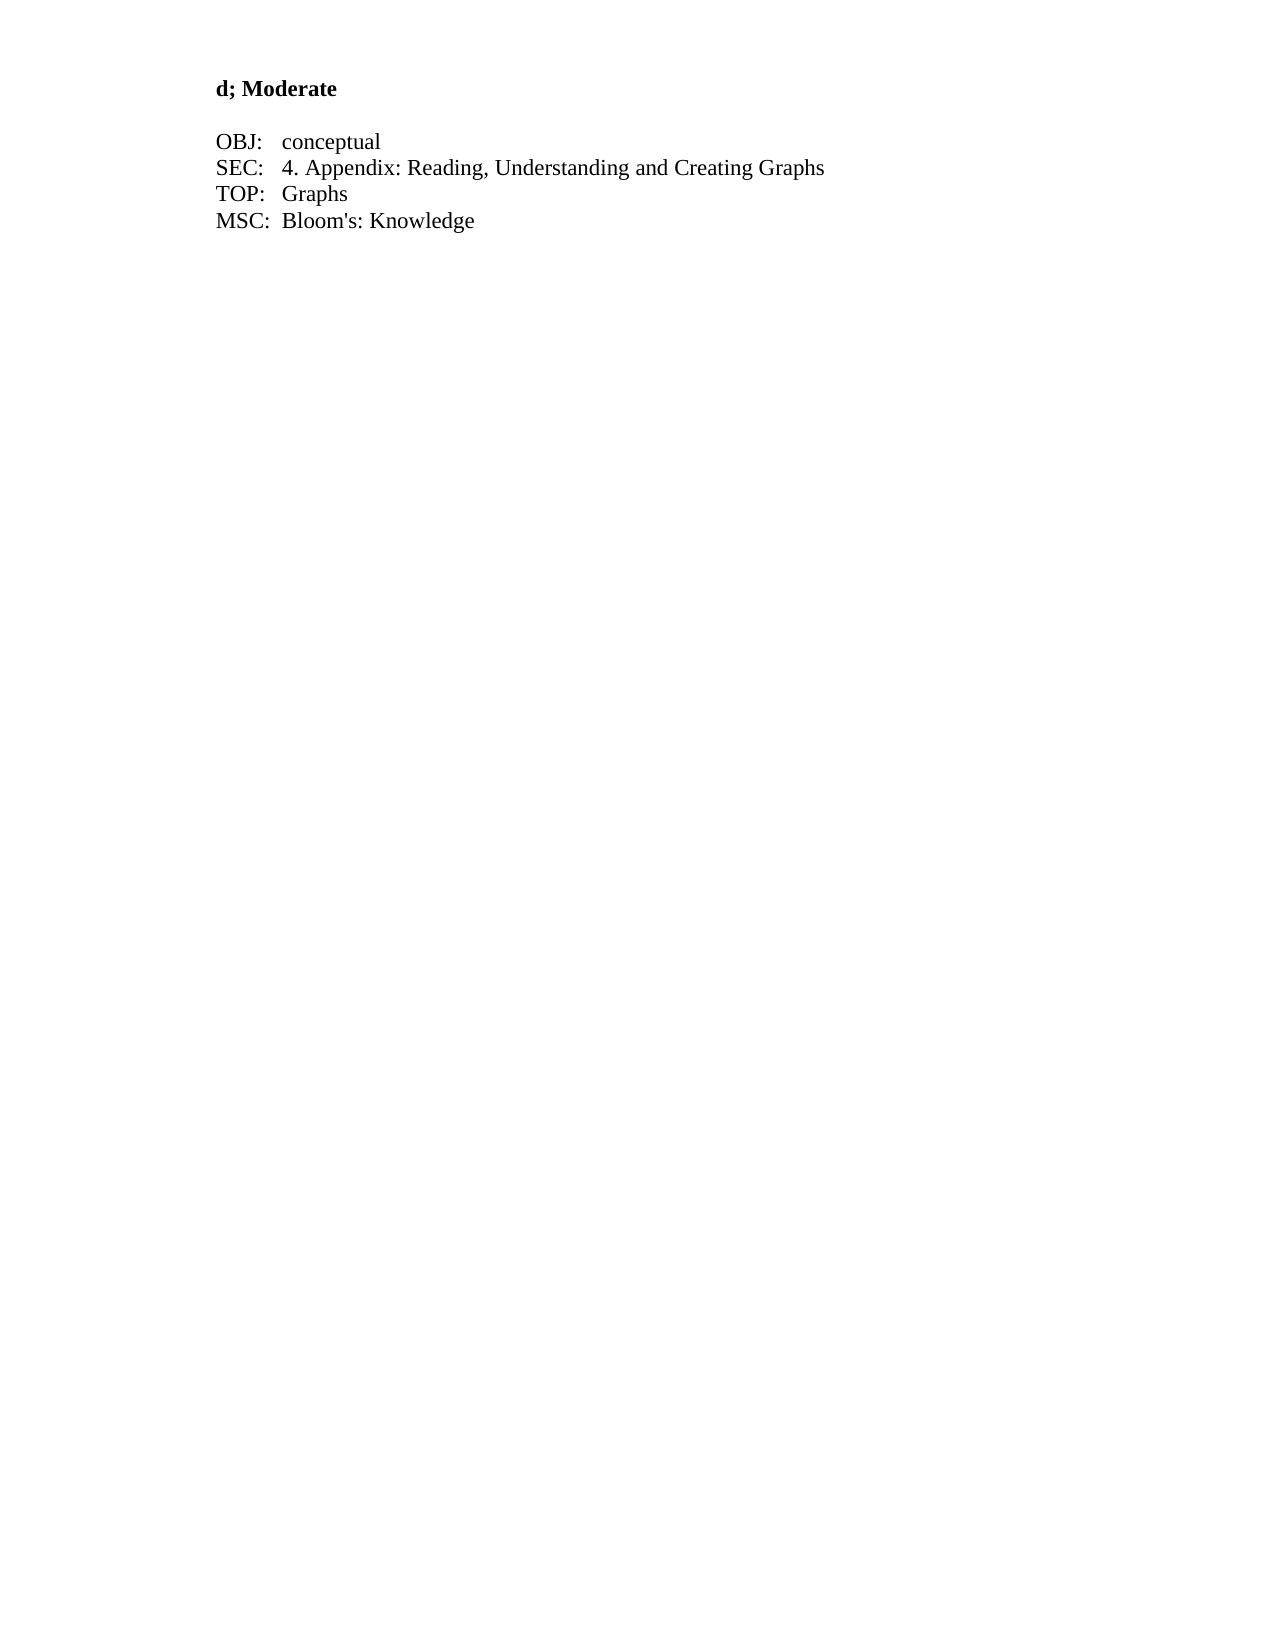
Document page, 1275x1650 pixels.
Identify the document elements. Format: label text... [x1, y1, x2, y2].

text SEC: 4. Appendix: Reading, Understanding and Creating Graphs [216, 154, 1162, 180]
text OBJ: conceptual [216, 128, 1162, 154]
text d; Moderate [216, 75, 1162, 101]
text TOP: Graphs [216, 180, 1162, 207]
text MSC: Bloom's: Knowledge [216, 207, 1162, 233]
